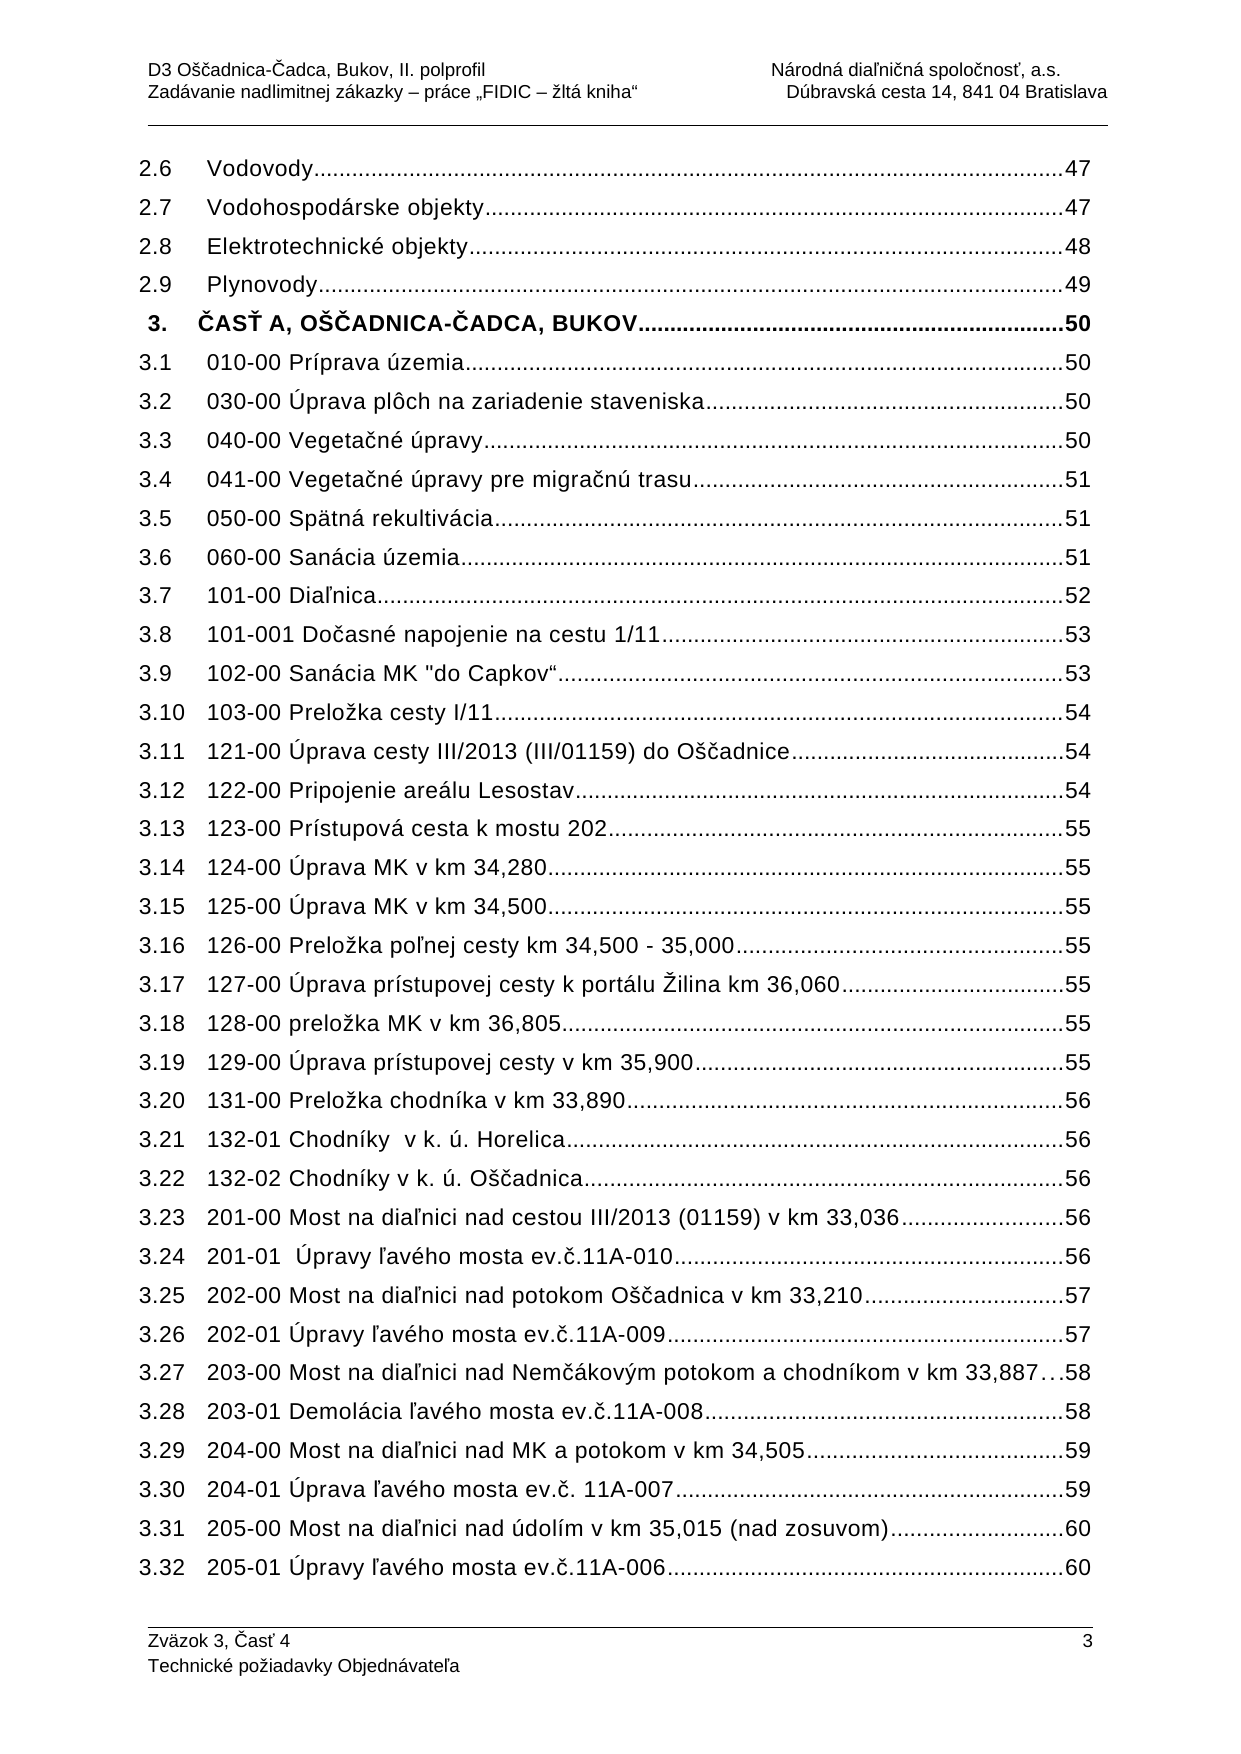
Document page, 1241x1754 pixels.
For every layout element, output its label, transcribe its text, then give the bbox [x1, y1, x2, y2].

text 3.9 102-00 Sanácia MK "do Capkov“ 53 [138, 660, 1093, 686]
text 3. Časť A, Oščadnica-čadca, bukov 50 [148, 310, 1093, 337]
text 3.8 101-001 Dočasné napojenie na cestu 1/11 53 [138, 621, 1093, 647]
text 3.19 129-00 Úprava prístupovej cesty v km 35,900 55 [138, 1048, 1093, 1075]
text 3.3 040-00 Vegetačné úpravy 50 [138, 427, 1093, 453]
text 3.30 204-01 Úprava ľavého mosta ev.č. 11A-007 59 [138, 1476, 1093, 1502]
text 2.6 Vodovody 47 [138, 155, 1093, 181]
text 3.14 124-00 Úprava MK v km 34,280 55 [138, 854, 1093, 881]
text 3.26 202-01 Úpravy ľavého mosta ev.č.11A-009 57 [138, 1321, 1093, 1347]
text 3.4 041-00 Vegetačné úpravy pre migračnú trasu 51 [138, 466, 1093, 492]
text 3.6 060-00 Sanácia územia 51 [138, 543, 1093, 570]
text 3.5 050-00 Spätná rekultivácia 51 [138, 504, 1093, 531]
text 3.28 203-01 Demolácia ľavého mosta ev.č.11A-008 58 [138, 1398, 1093, 1424]
text 3.13 123-00 Prístupová cesta k mostu 202 55 [138, 815, 1093, 842]
text 2.9 Plynovody 49 [138, 271, 1093, 298]
text 3.7 101-00 Diaľnica 52 [138, 582, 1093, 609]
text 3.32 205-01 Úpravy ľavého mosta ev.č.11A-006 60 [138, 1554, 1093, 1580]
text 3.1 010-00 Príprava územia 50 [138, 349, 1093, 376]
text 3.11 121-00 Úprava cesty III/2013 (III/01159) do Oščadnice 54 [138, 738, 1093, 764]
text 3.21 132-01 Chodníky v k. ú. Horelica 56 [138, 1126, 1093, 1153]
text 3.18 128-00 preložka MK v km 36,805 55 [138, 1010, 1093, 1036]
text 3.12 122-00 Pripojenie areálu Lesostav 54 [138, 777, 1093, 803]
text 3.29 204-00 Most na diaľnici nad MK a potokom v km 34,505 59 [138, 1437, 1093, 1463]
text 3.24 201-01 Úpravy ľavého mosta ev.č.11A-010 56 [138, 1243, 1093, 1269]
text 3.10 103-00 Preložka cesty I/11 54 [138, 699, 1093, 725]
text 3.16 126-00 Preložka poľnej cesty km 34,500 - 35,000 55 [138, 932, 1093, 958]
text 2.7 Vodohospodárske objekty 47 [138, 194, 1093, 220]
text 3.15 125-00 Úprava MK v km 34,500 55 [138, 893, 1093, 919]
text 3.2 030-00 Úprava plôch na zariadenie staveniska 50 [138, 388, 1093, 414]
text 3.22 132-02 Chodníky v k. ú. Oščadnica 56 [138, 1165, 1093, 1191]
text 3.25 202-00 Most na diaľnici nad potokom Oščadnica v km 33,210 57 [138, 1282, 1093, 1308]
text 3.17 127-00 Úprava prístupovej cesty k portálu Žilina km 36,060 55 [138, 971, 1093, 997]
text 3.31 205-00 Most na diaľnici nad údolím v km 35,015 (nad zosuvom) 60 [138, 1515, 1093, 1541]
text 3.27 203-00 Most na diaľnici nad Nemčákovým potokom a chodníkom v km 33,887 58 [138, 1359, 1093, 1386]
text 3.23 201-00 Most na diaľnici nad cestou III/2013 (01159) v km 33,036 56 [138, 1204, 1093, 1230]
text 3.20 131-00 Preložka chodníka v km 33,890 56 [138, 1087, 1093, 1114]
text 2.8 Elektrotechnické objekty 48 [138, 233, 1093, 259]
